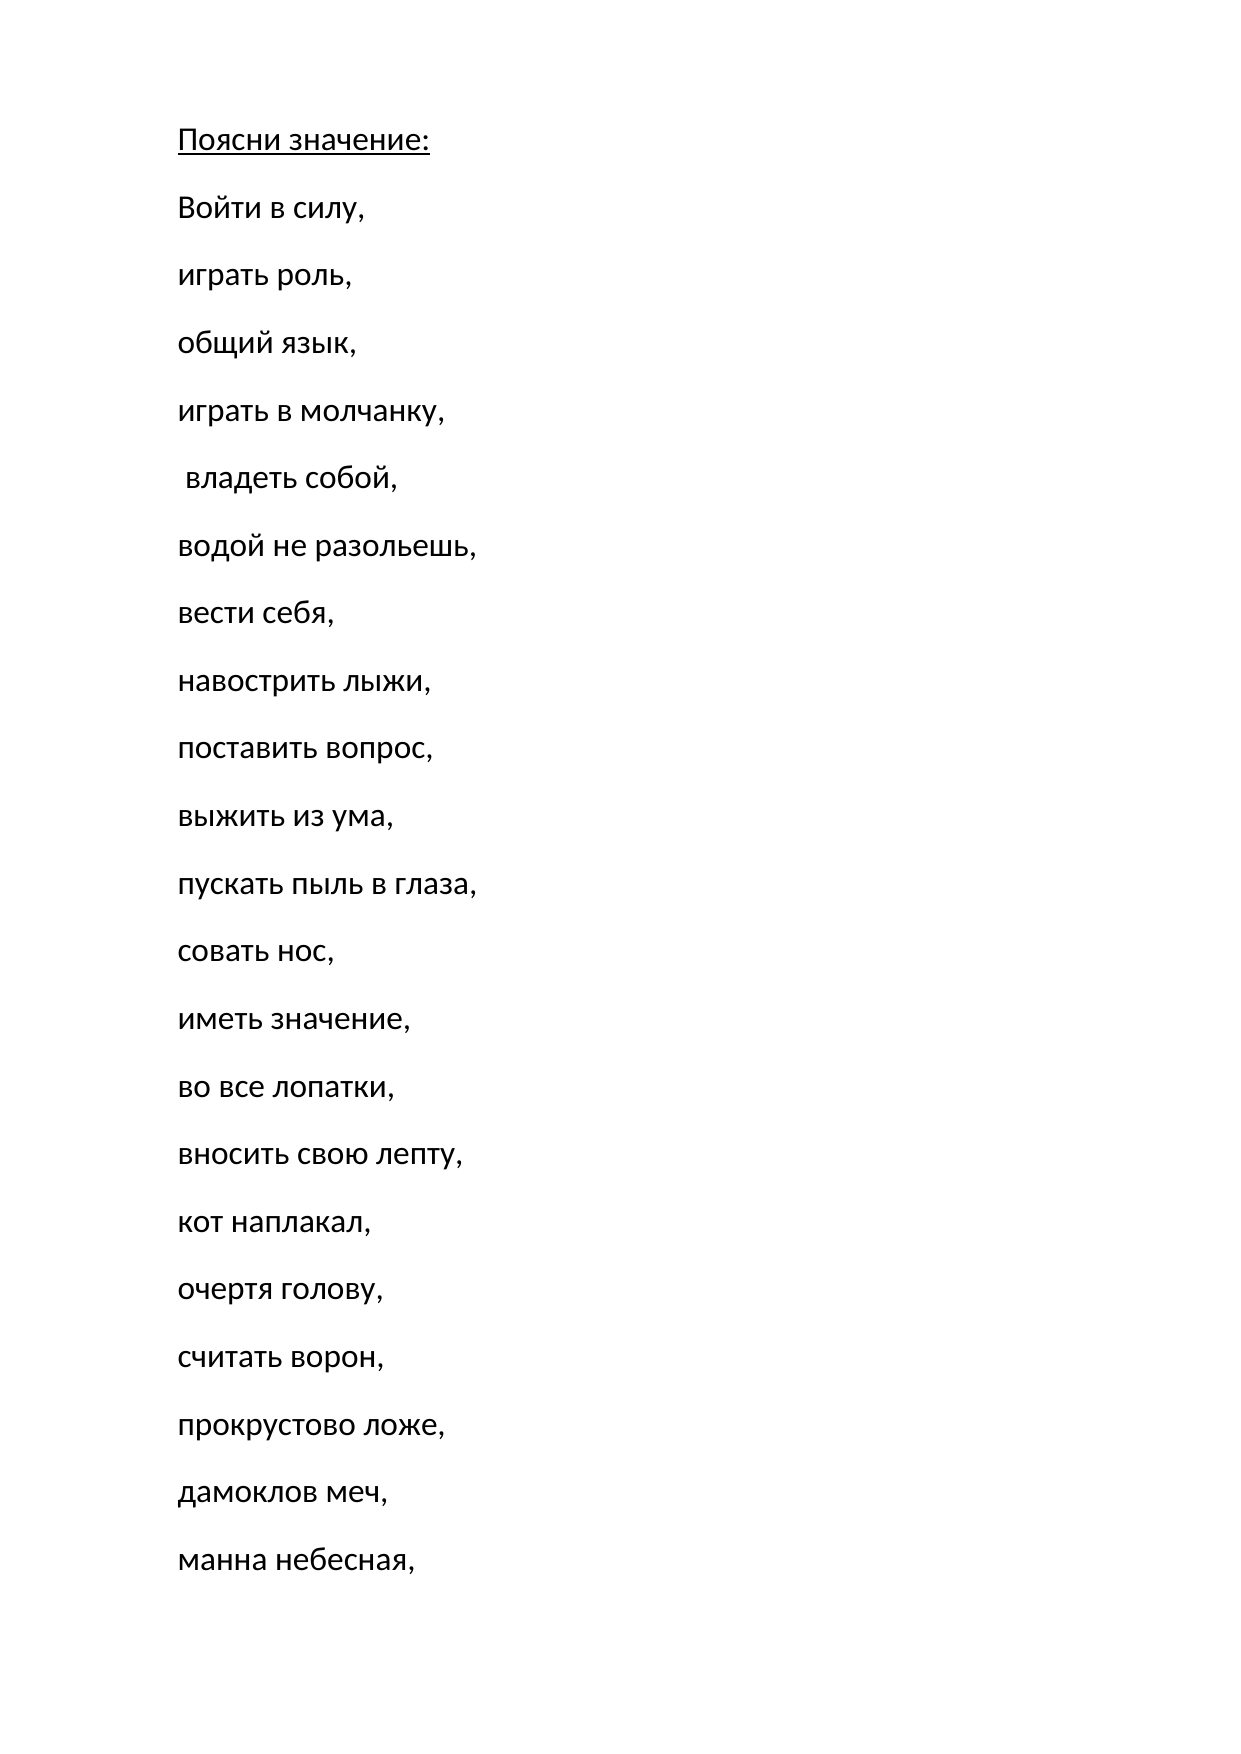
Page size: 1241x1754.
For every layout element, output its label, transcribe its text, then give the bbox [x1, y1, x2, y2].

text поставить вопрос, [177, 727, 1152, 767]
text играть в молчанку, [177, 388, 1152, 429]
text вносить свою лепту, [177, 1132, 1152, 1173]
text дамоклов меч, [177, 1470, 1152, 1511]
text манна небесная, [177, 1538, 1152, 1611]
text очертя голову, [177, 1267, 1152, 1308]
text водой не разольешь, [177, 524, 1152, 564]
text пускать пыль в глаза, [177, 862, 1152, 902]
text владеть собой, [177, 456, 1152, 497]
text выжить из ума, [177, 794, 1152, 835]
text навострить лыжи, [177, 659, 1152, 700]
text прокрустово ложе, [177, 1403, 1152, 1443]
text считать ворон, [177, 1335, 1152, 1376]
text Войти в силу, [177, 186, 1152, 226]
text вести себя, [177, 591, 1152, 632]
text общий язык, [177, 321, 1152, 362]
text иметь значение, [177, 997, 1152, 1038]
text Поясни значение: [177, 118, 1152, 159]
text совать нос, [177, 929, 1152, 970]
text во все лопатки, [177, 1064, 1152, 1105]
text кот наплакал, [177, 1200, 1152, 1241]
text играть роль, [177, 253, 1152, 294]
